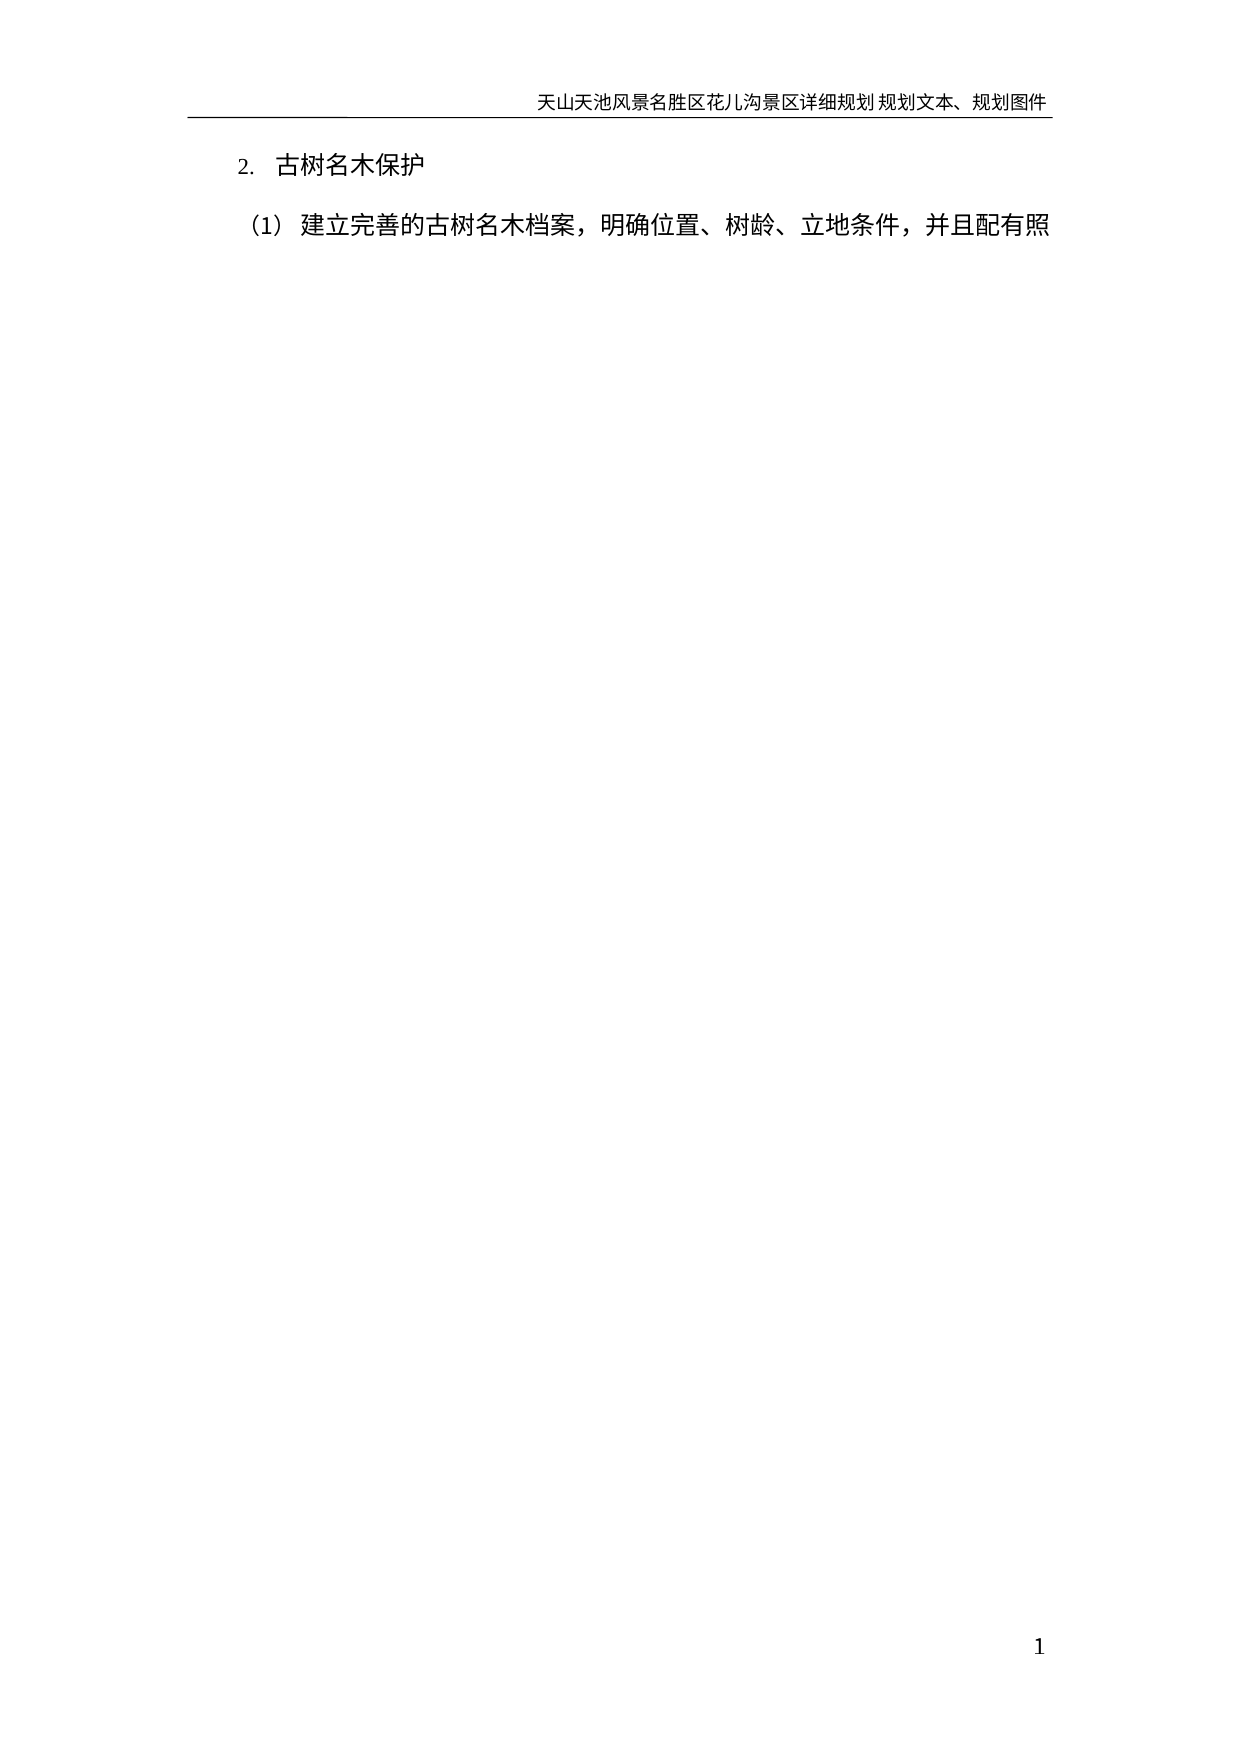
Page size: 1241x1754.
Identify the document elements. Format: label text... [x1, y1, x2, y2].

list 建立完善的古树名木档案，明确位置、树龄、立地条件，并且配有照 [237, 205, 1113, 241]
list 古树名木保护 [237, 146, 1113, 182]
